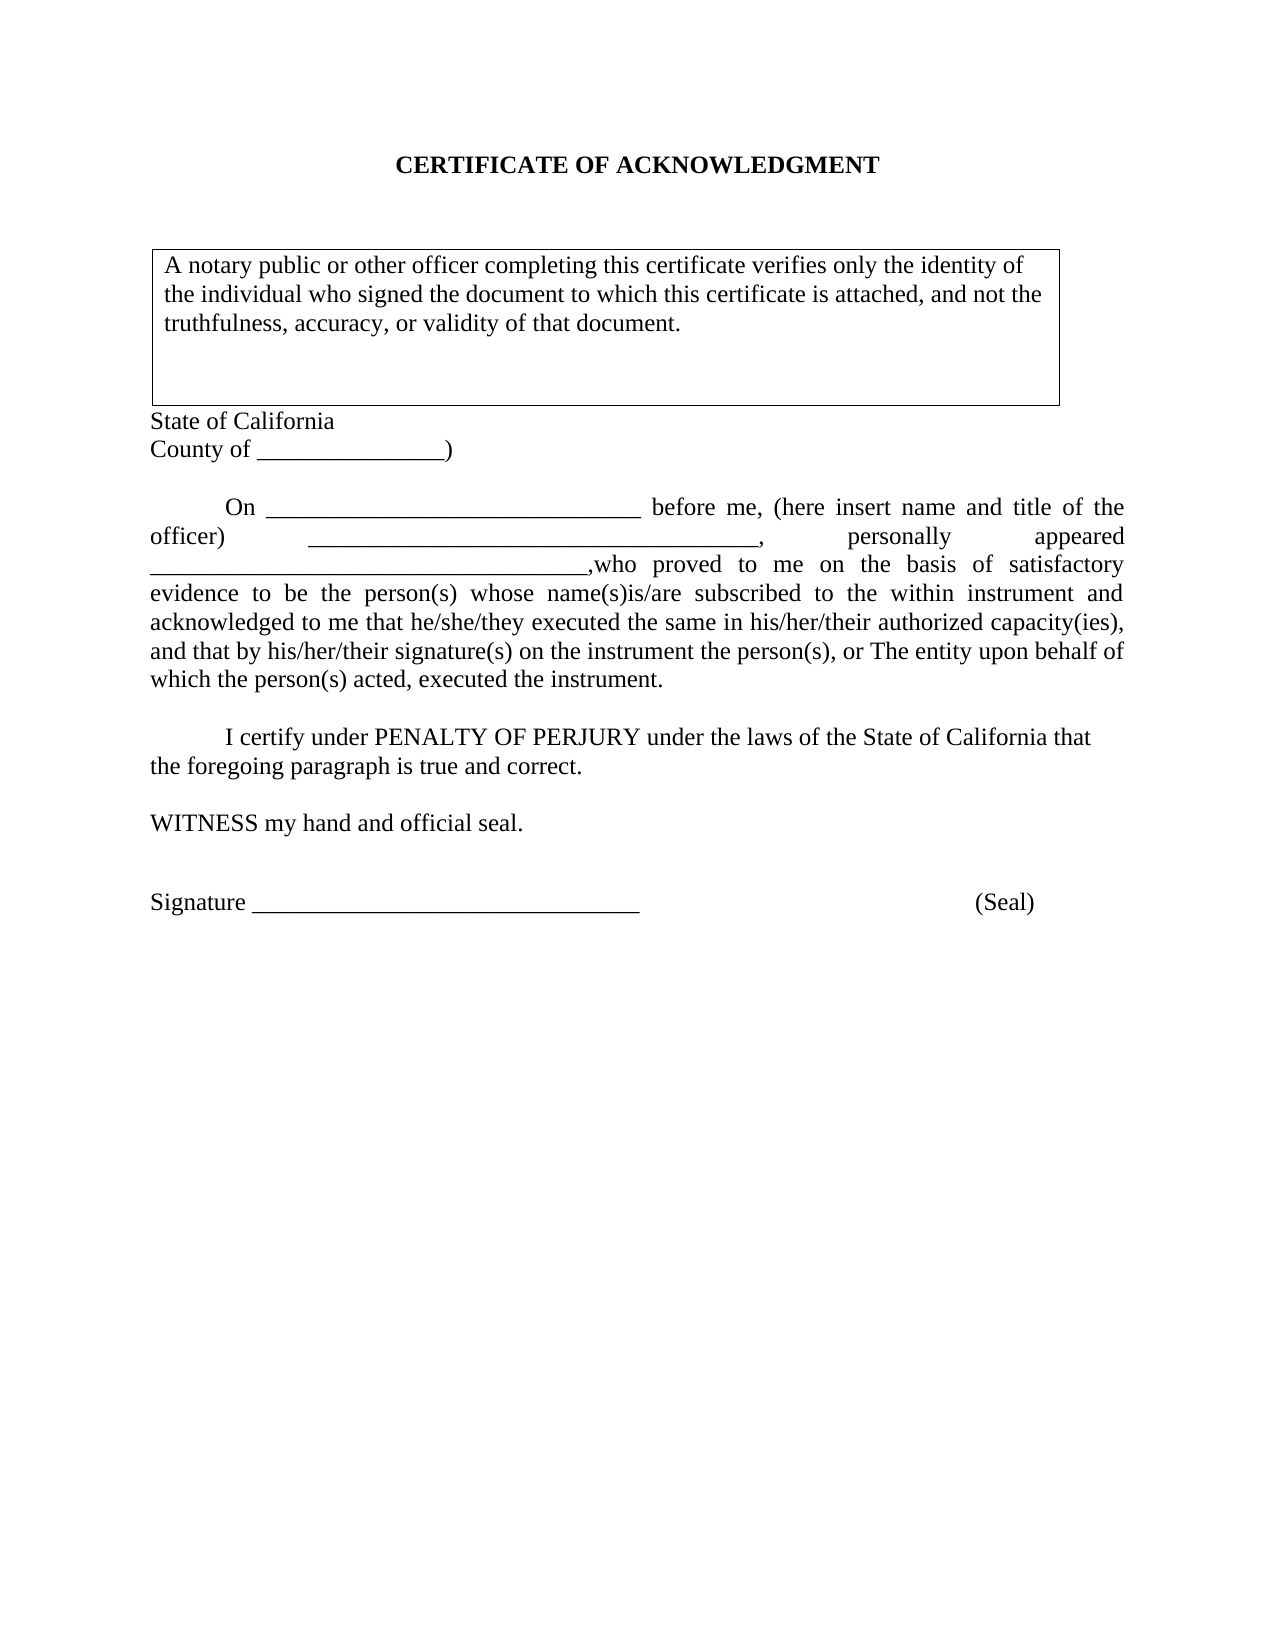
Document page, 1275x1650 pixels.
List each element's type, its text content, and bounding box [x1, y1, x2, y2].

text State of California [150, 278, 1125, 434]
text CERTIFICATE OF ACKNOWLEDGMENT [150, 150, 1125, 179]
text Signature _______________________________ (Seal) [150, 887, 1125, 915]
text On ______________________________ before me, (here insert name and title of the officer) ____________________________________, personally appeared ___________________________________,who proved to me on the basis of satisfactory evidence to be the person(s) whose name(s)is/are subscribed to the within instrument and acknowledged to me that he/she/they executed the same in his/her/their authorized capacity(ies), and that by his/her/their signature(s) on the instrument the person(s), or The entity upon behalf of which the person(s) acted, executed the instrument. [150, 492, 1125, 693]
text County of _______________) [150, 434, 1125, 463]
text I certify under PENALTY OF PERJURY under the laws of the State of California that the foregoing paragraph is true and correct. [150, 722, 1125, 779]
text WITNESS my hand and official seal. [150, 808, 1125, 837]
table_header A notary public or other officer completing this certificate verifies only the identity of the individual who signed the document to which this certificate is attached, and not the truthfulness, accuracy, or validity of that document. [153, 250, 1059, 405]
